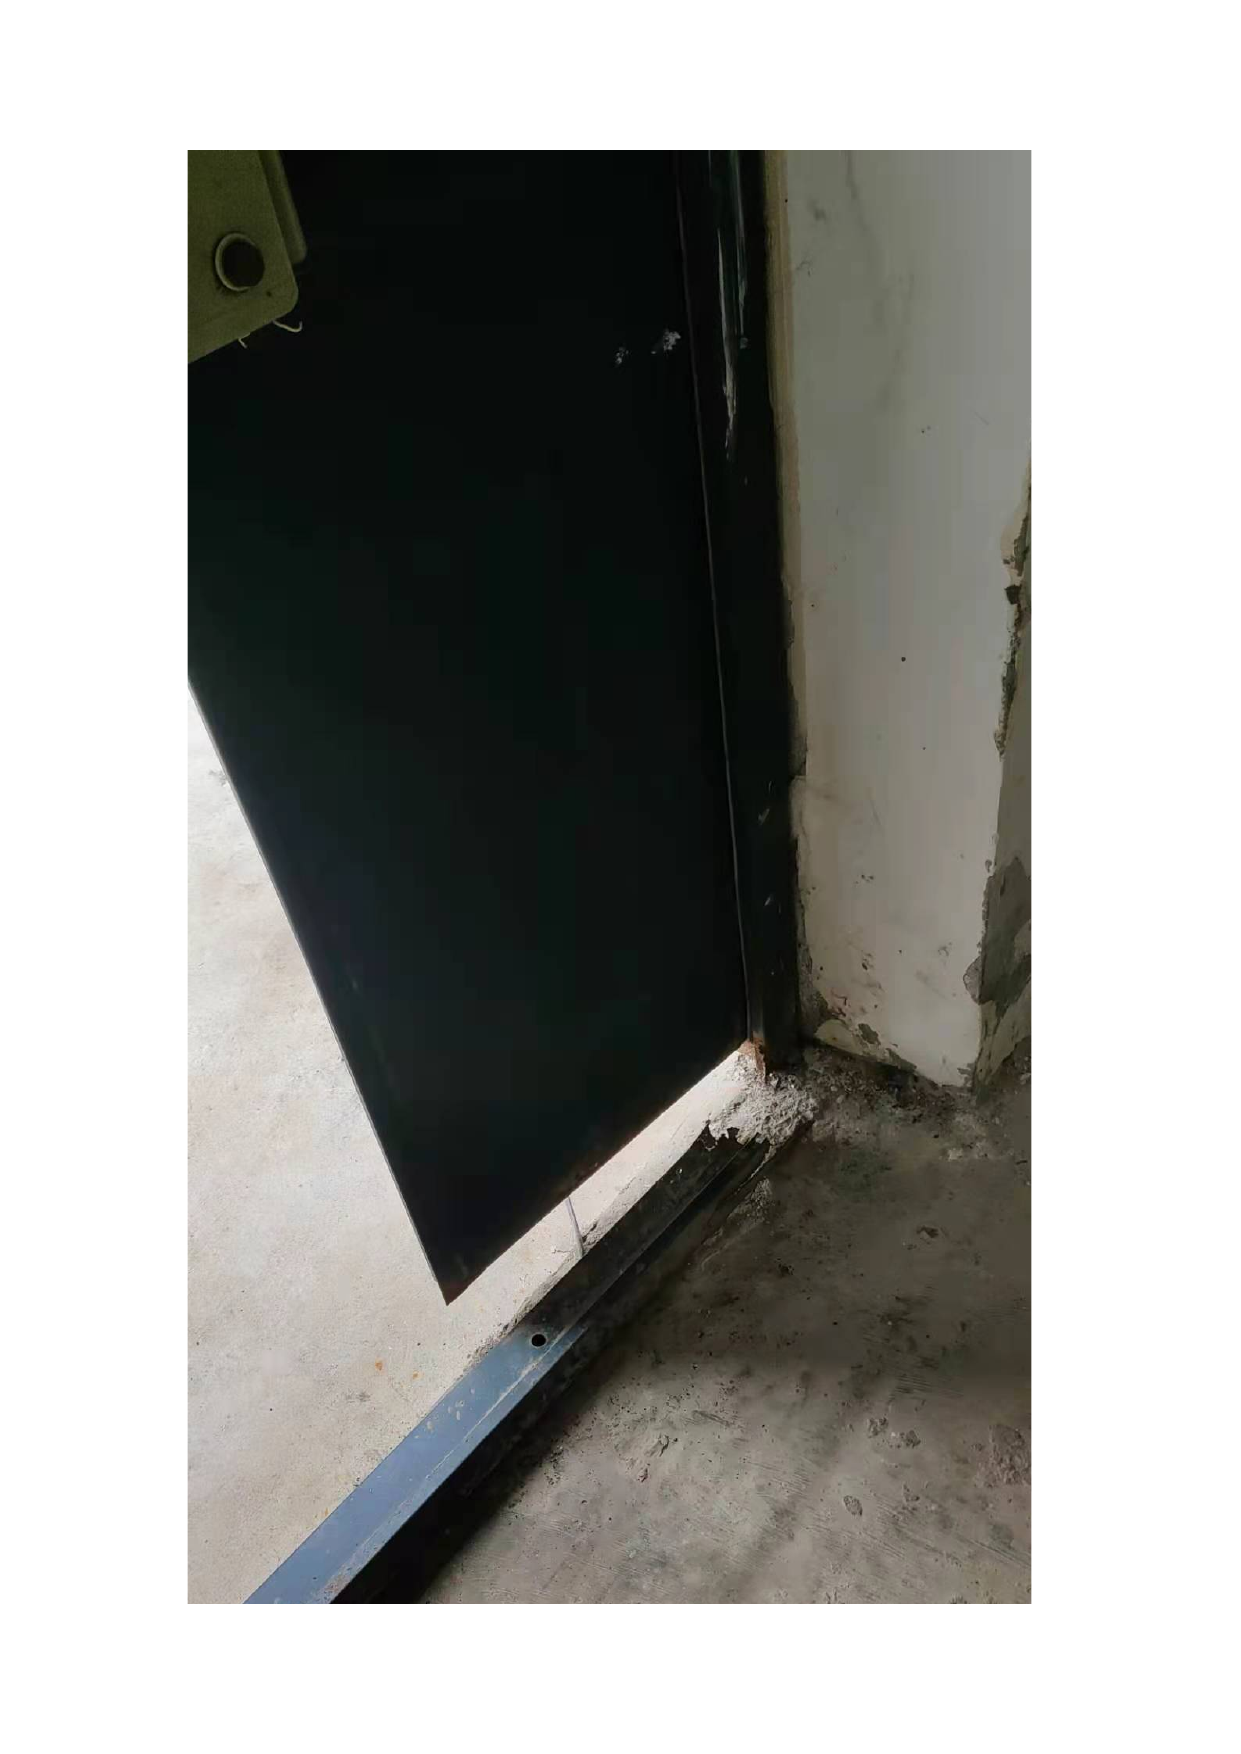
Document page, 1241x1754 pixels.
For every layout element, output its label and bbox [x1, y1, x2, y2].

picture [187, 150, 1032, 1604]
